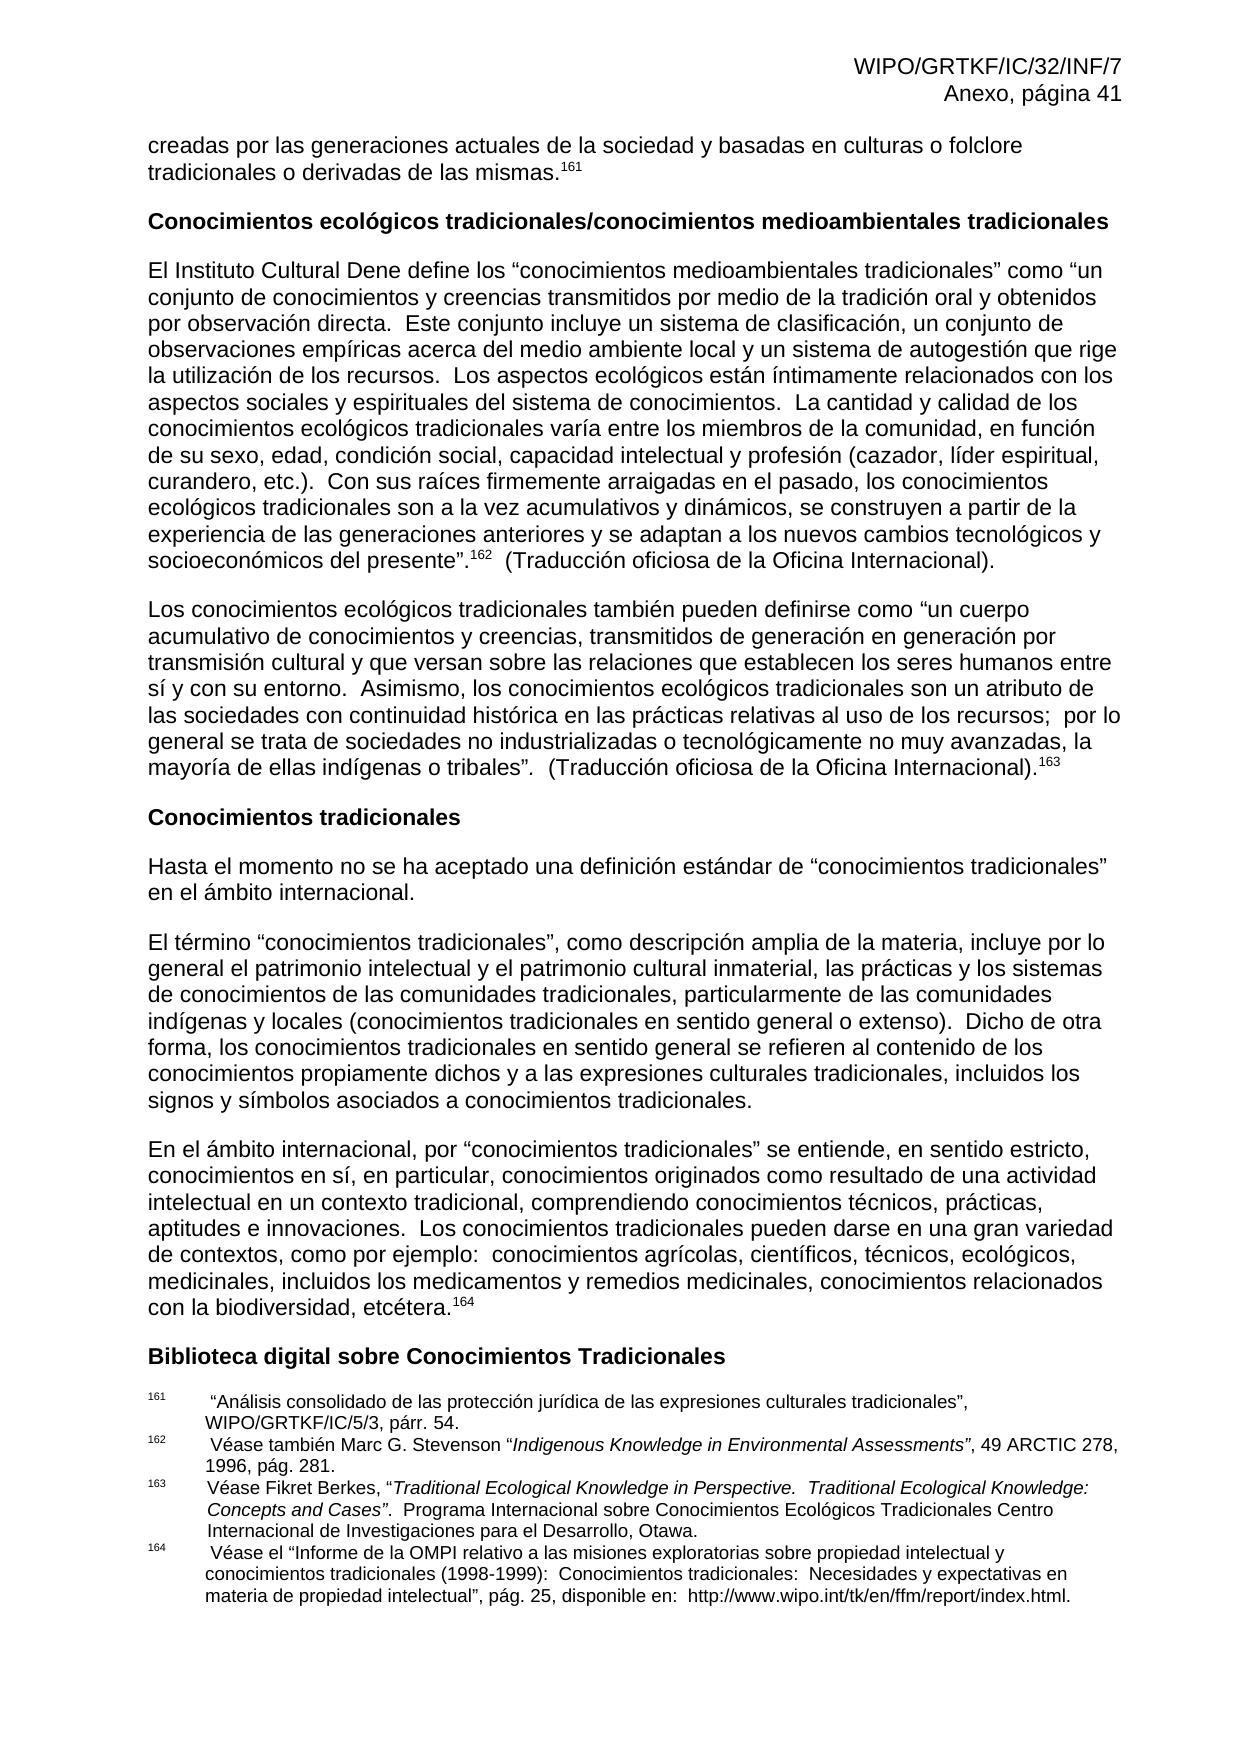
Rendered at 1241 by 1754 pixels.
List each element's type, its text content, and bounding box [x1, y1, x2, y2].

list El término “conocimientos tradicionales”, como descripción amplia de la materia, incluye por lo general el patrimonio intelectual y el patrimonio cultural inmaterial, las prácticas y los sistemas de conocimientos de las comunidades tradicionales, particularmente de las comunidades indígenas y locales (conocimientos tradicionales en sentido general o extenso). Dicho de otra forma, los conocimientos tradicionales en sentido general se refieren al contenido de los conocimientos propiamente dichos y a las expresiones culturales tradicionales, incluidos los signos y símbolos asociados a conocimientos tradicionales. [148, 928, 1122, 1113]
list Los conocimientos ecológicos tradicionales también pueden definirse como “un cuerpo acumulativo de conocimientos y creencias, transmitidos de generación en generación por transmisión cultural y que versan sobre las relaciones que establecen los seres humanos entre sí y con su entorno. Asimismo, los conocimientos ecológicos tradicionales son un atributo de las sociedades con continuidad histórica en las prácticas relativas al uso de los recursos; por lo general se trata de sociedades no industrializadas o tecnológicamente no muy avanzadas, la mayoría de ellas indígenas o tribales”. (Traducción oficiosa de la Oficina Internacional). [148, 596, 1122, 781]
list Hasta el momento no se ha aceptado una definición estándar de “conocimientos tradicionales” en el ámbito internacional. [148, 853, 1122, 906]
list Conocimientos ecológicos tradicionales/conocimientos medioambientales tradicionales [148, 208, 1122, 234]
list Conocimientos tradicionales [148, 804, 1122, 830]
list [148, 132, 1122, 185]
list En el ámbito internacional, por “conocimientos tradicionales” se entiende, en sentido estricto, conocimientos en sí, en particular, conocimientos originados como resultado de una actividad intelectual en un contexto tradicional, comprendiendo conocimientos técnicos, prácticas, aptitudes e innovaciones. Los conocimientos tradicionales pueden darse en una gran variedad de contextos, como por ejemplo: conocimientos agrícolas, científicos, técnicos, ecológicos, medicinales, incluidos los medicamentos y remedios medicinales, conocimientos relacionados con la biodiversidad, etcétera. [148, 1136, 1122, 1320]
list Biblioteca digital sobre Conocimientos Tradicionales [148, 1343, 1122, 1370]
list El Instituto Cultural Dene define los “conocimientos medioambientales tradicionales” como “un conjunto de conocimientos y creencias transmitidos por medio de la tradición oral y obtenidos por observación directa. Este conjunto incluye un sistema de clasificación, un conjunto de observaciones empíricas acerca del medio ambiente local y un sistema de autogestión que rige la utilización de los recursos. Los aspectos ecológicos están íntimamente relacionados con los aspectos sociales y espirituales del sistema de conocimientos. La cantidad y calidad de los conocimientos ecológicos tradicionales varía entre los miembros de la comunidad, en función de su sexo, edad, condición social, capacidad intelectual y profesión (cazador, líder espiritual, curandero, etc.). Con sus raíces firmemente arraigadas en el pasado, los conocimientos ecológicos tradicionales son a la vez acumulativos y dinámicos, se construyen a partir de la experiencia de las generaciones anteriores y se adaptan a los nuevos cambios tecnológicos y socioeconómicos del presente”. (Traducción oficiosa de la Oficina Internacional). [148, 257, 1122, 573]
